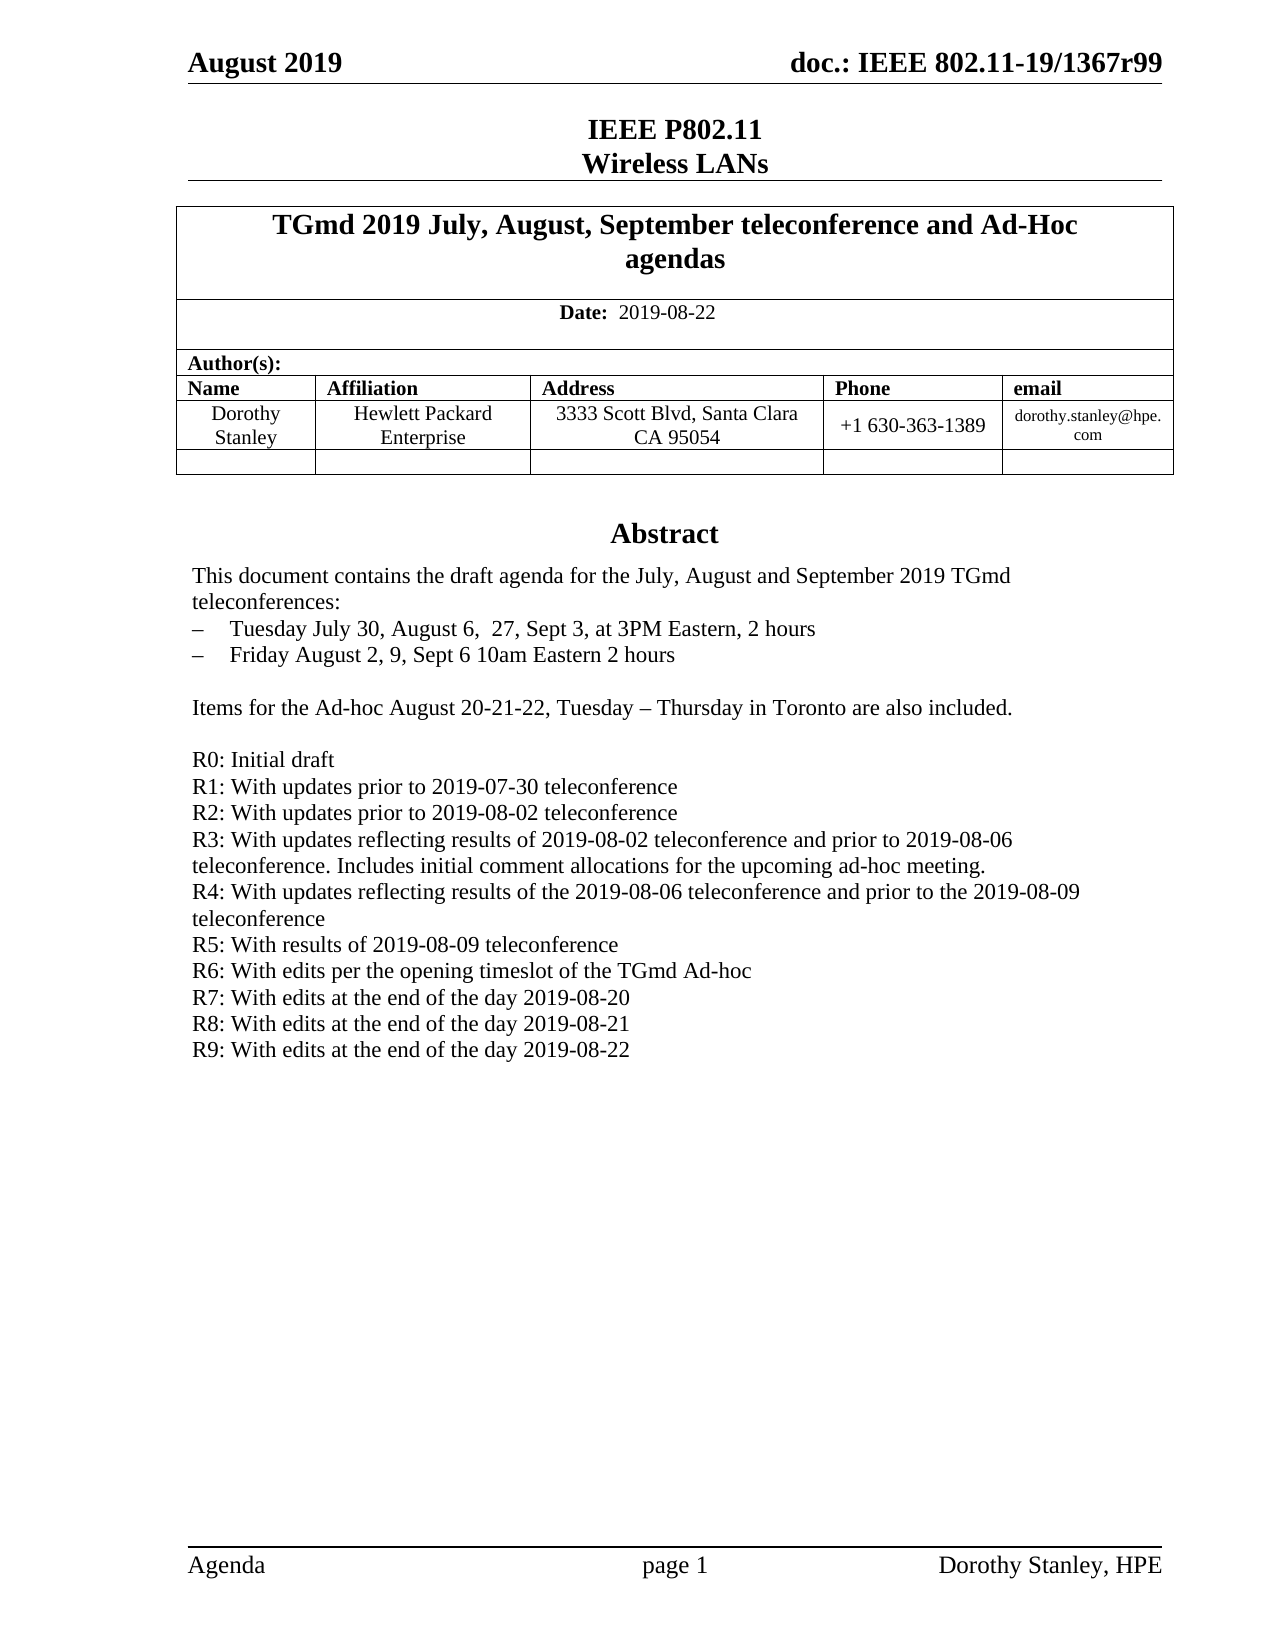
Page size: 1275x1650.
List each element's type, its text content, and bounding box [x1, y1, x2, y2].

table_cell email [1003, 376, 1173, 399]
table_cell Author(s): [177, 350, 1173, 374]
table_cell 3333 Scott Blvd, Santa Clara CA 95054 [531, 401, 823, 449]
table_cell [824, 450, 1002, 474]
table_cell Name [177, 376, 315, 399]
table_cell dorothy.stanley@hpe.com [1003, 401, 1173, 449]
table_cell Date: 2019-08-22 [177, 300, 1173, 349]
table_cell Affiliation [316, 376, 530, 399]
table_cell [1003, 450, 1173, 474]
table_cell [177, 450, 315, 474]
text IEEE P802.11 Wireless LANs [187, 112, 1162, 181]
table_cell Address [531, 376, 823, 399]
table_header TGmd 2019 July, August, September teleconference and Ad-Hoc agendas [177, 207, 1173, 299]
table_cell +1 630-363-1389 [824, 401, 1002, 449]
table_cell [316, 450, 530, 474]
table_cell [531, 450, 823, 474]
table_cell Phone [824, 376, 1002, 399]
table_cell Hewlett Packard Enterprise [316, 401, 530, 449]
table_cell Dorothy Stanley [177, 401, 315, 449]
